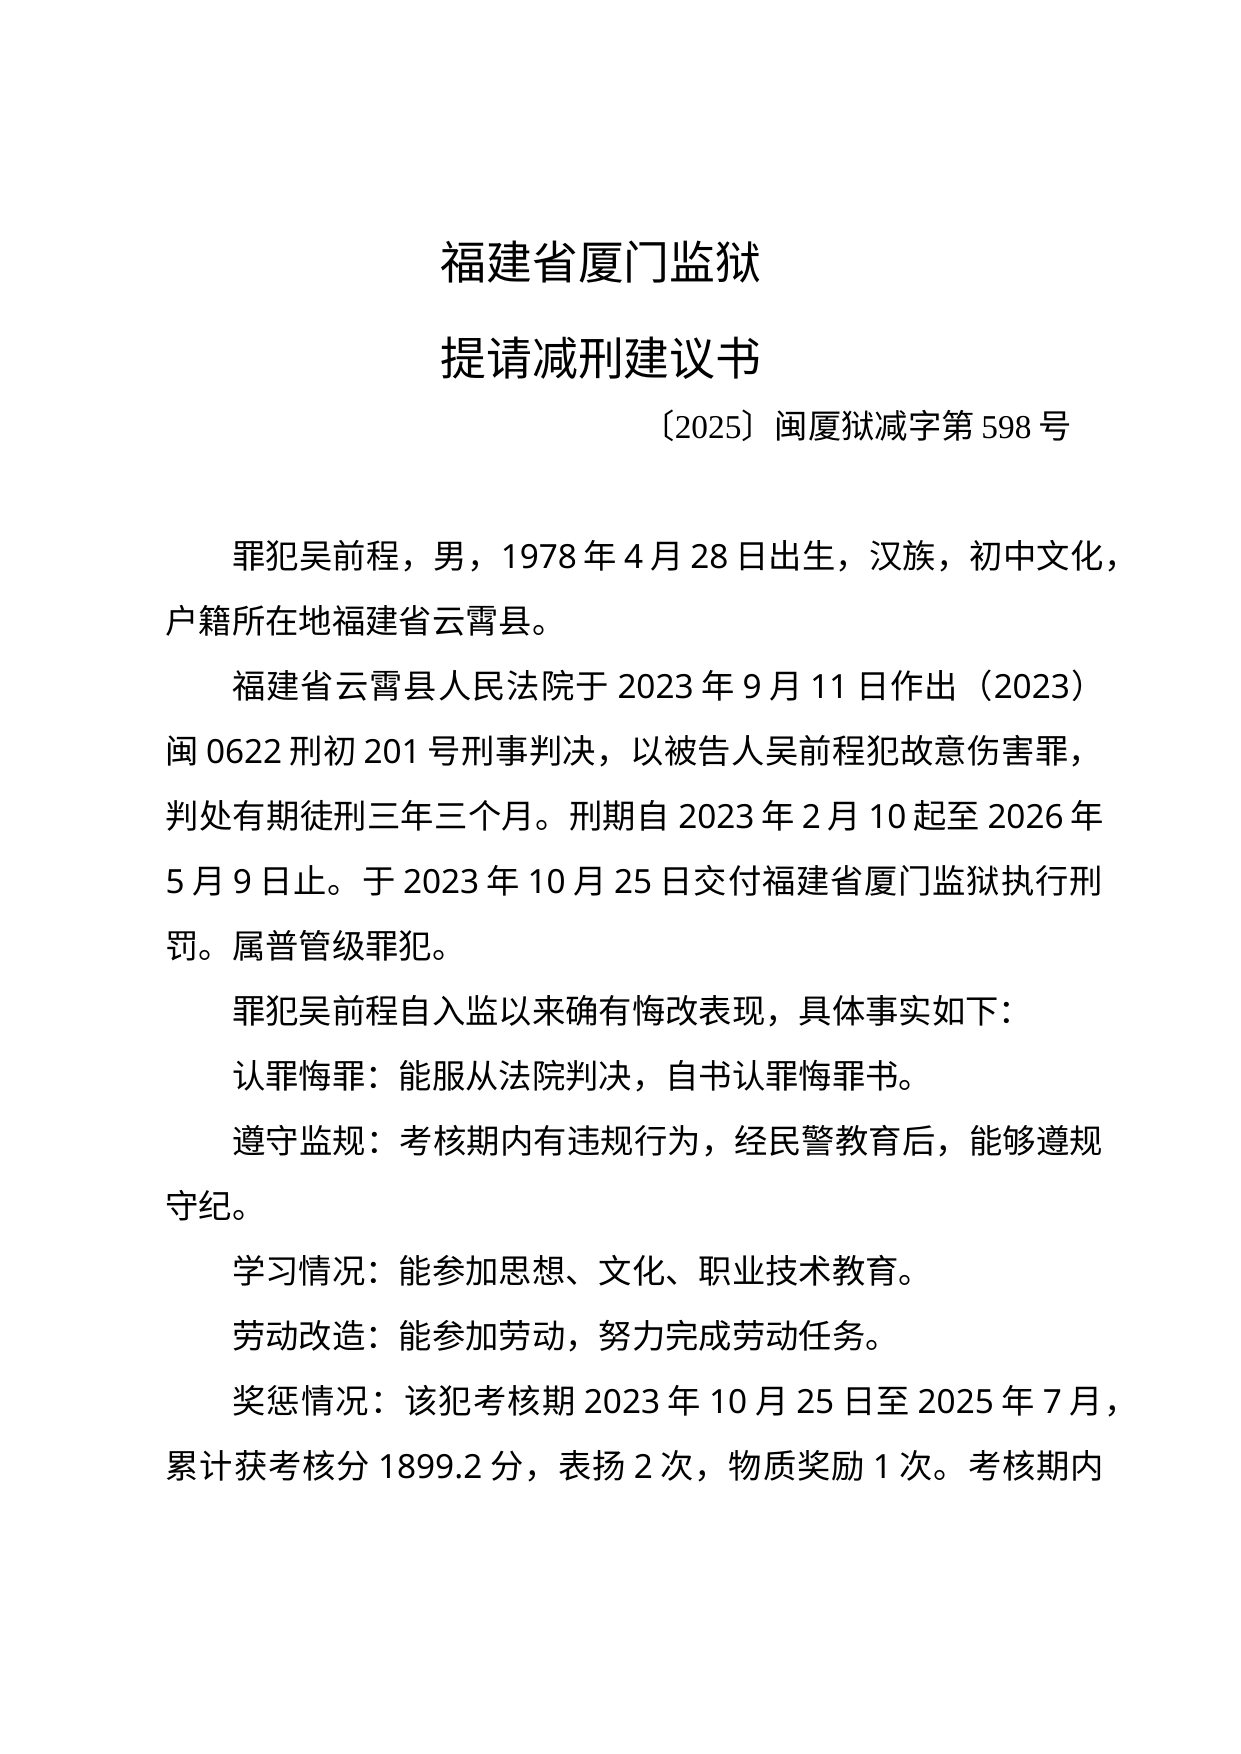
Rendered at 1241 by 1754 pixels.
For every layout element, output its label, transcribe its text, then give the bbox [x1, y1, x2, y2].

text 提请减刑建议书 [165, 308, 1104, 392]
text 劳动改造：能参加劳动，努力完成劳动任务。 [165, 1302, 1104, 1367]
text 罪犯吴前程，男，1978年4月28日出生，汉族，初中文化，户籍所在地福建省云霄县。 [165, 522, 1104, 652]
text 认罪悔罪：能服从法院判决，自书认罪悔罪书。 [165, 1042, 1104, 1107]
text 遵守监规：考核期内有违规行为，经民警教育后，能够遵规守纪。 [165, 1107, 1104, 1237]
text 学习情况：能参加思想、文化、职业技术教育。 [165, 1237, 1104, 1302]
text 罪犯吴前程自入监以来确有悔改表现，具体事实如下： [165, 977, 1104, 1042]
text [165, 1367, 1104, 1497]
text 〔2025〕闽厦狱减字第598号 [232, 392, 1071, 457]
text 福建省云霄县人民法院于2023年9月11日作出（2023）闽0622刑初201号刑事判决，以被告人吴前程犯故意伤害罪，判处有期徒刑三年三个月。刑期自2023年2月10起至2026年5月9日止。于2023年10月25日交付福建省厦门监狱执行刑罚。属普管级罪犯。 [165, 652, 1104, 977]
text 福建省厦门监狱 [165, 211, 1104, 308]
